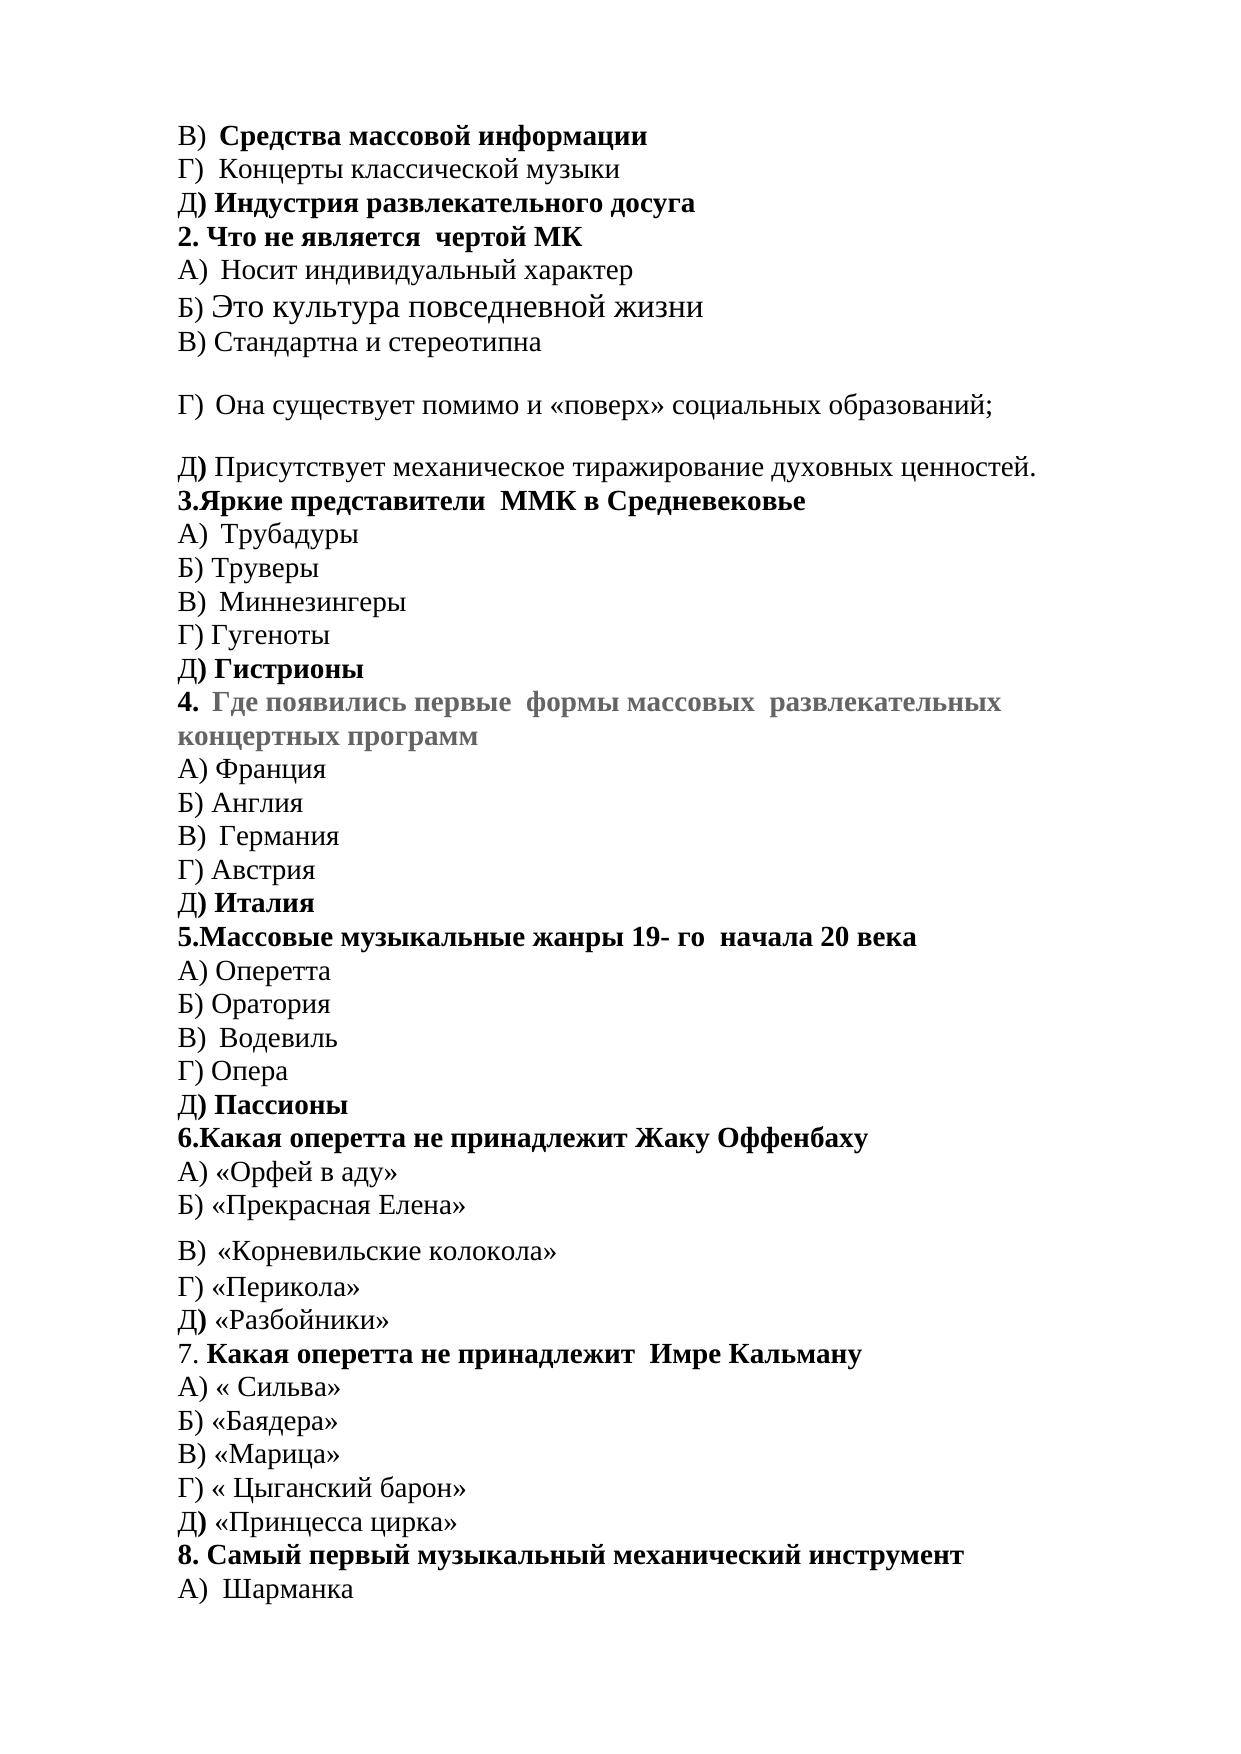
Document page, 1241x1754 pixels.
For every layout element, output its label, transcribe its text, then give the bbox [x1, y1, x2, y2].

text Б) Это культура повседневной жизни [177, 286, 1152, 324]
text А) Трубадуры [177, 517, 1152, 550]
text В) Миннезингеры [177, 584, 1152, 617]
text А) Оперетта [177, 953, 1152, 986]
text Б) Оратория [177, 986, 1152, 1020]
text 5.Массовые музыкальные жанры 19- го начала 20 века [177, 919, 1152, 953]
text Б) «Баядера» [177, 1403, 1152, 1437]
text А) « Сильва» [177, 1369, 1152, 1403]
text А) «Орфей в аду» [177, 1154, 1152, 1187]
text Д) Пассионы [177, 1087, 1152, 1120]
text В) Германия [177, 818, 1152, 852]
text Д) «Разбойники» [177, 1302, 1152, 1336]
text Г) Австрия [177, 852, 1152, 886]
text 7. Какая оперетта не принадлежит Имре Кальману [177, 1336, 1152, 1369]
text Г) Гугеноты [177, 617, 1152, 651]
text 3.Яркие представители ММК в Средневековье [177, 483, 1152, 517]
text Г) Она существует помимо и «поверх» социальных образований; [177, 387, 1152, 420]
text Б) Труверы [177, 550, 1152, 584]
text Д) Присутствует механическое тиражирование духовных ценностей. [177, 449, 1152, 483]
text В) Средства массовой информации [177, 118, 1152, 152]
text Д) Гистрионы [177, 651, 1152, 684]
text А) Шарманка [177, 1571, 1152, 1604]
text Г) «Перикола» [177, 1269, 1152, 1302]
text Д) «Принцесса цирка» [177, 1504, 1152, 1537]
text А) Франция [177, 751, 1152, 785]
text Г) Концерты классической музыки [177, 152, 1152, 185]
text Б) «Прекрасная Елена» [177, 1187, 1152, 1221]
text 4. Где появились первые формы массовых развлекательных концертных программ [177, 684, 1152, 751]
text В) Водевиль [177, 1020, 1152, 1053]
text Б) Англия [177, 785, 1152, 818]
text Д) Италия [177, 886, 1152, 919]
text 6.Какая оперетта не принадлежит Жаку Оффенбаху [177, 1120, 1152, 1154]
text А) Носит индивидуальный характер [177, 252, 1152, 286]
text 2. Что не является чертой МК [177, 219, 1152, 252]
text В) Стандартна и стереотипна [177, 324, 1152, 358]
text Г) « Цыганский барон» [177, 1470, 1152, 1504]
text Д) Индустрия развлекательного досуга [177, 185, 1152, 219]
text В) «Корневильские колокола» [177, 1221, 1152, 1269]
text Г) Опера [177, 1053, 1152, 1087]
text 8. Самый первый музыкальный механический инструмент [177, 1537, 1152, 1571]
text В) «Марица» [177, 1437, 1152, 1470]
